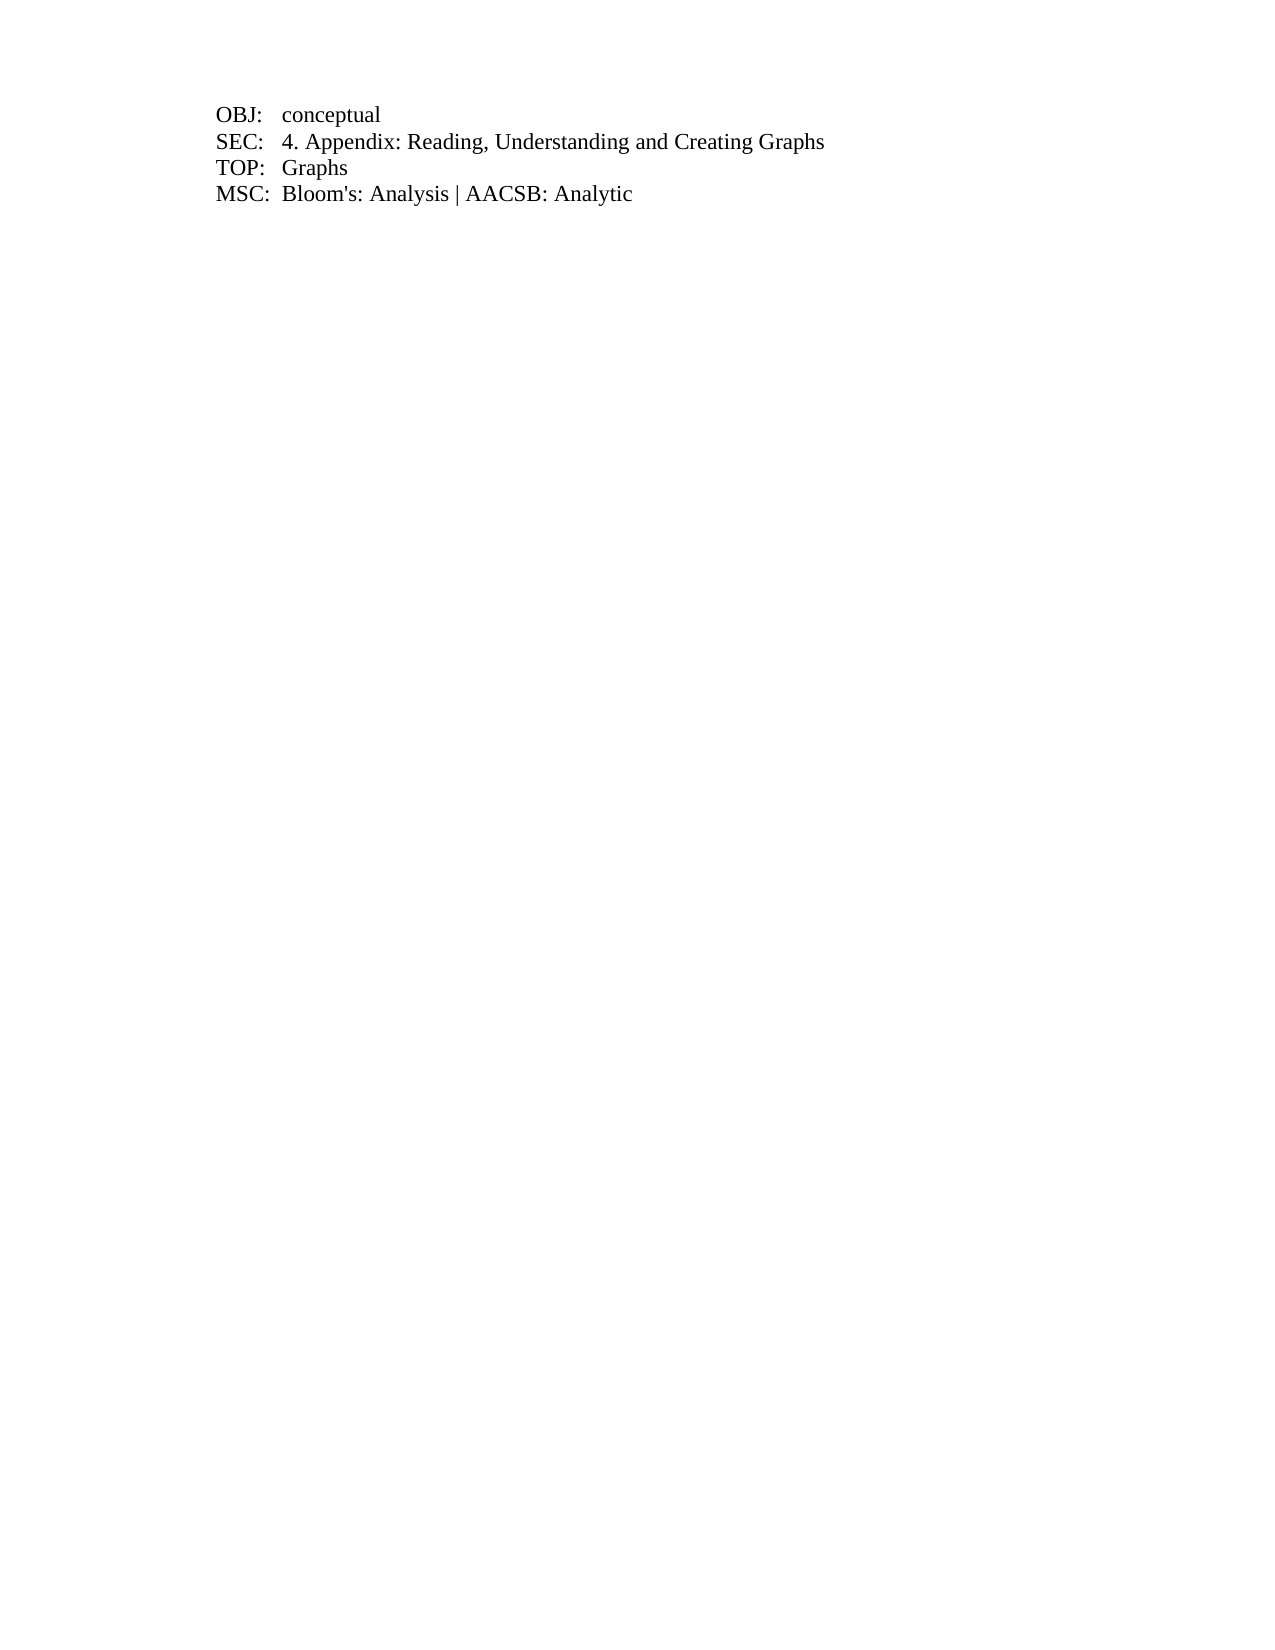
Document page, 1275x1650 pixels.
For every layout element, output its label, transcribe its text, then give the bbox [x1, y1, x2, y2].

text MSC: Bloom's: Analysis | AACSB: Analytic [216, 180, 1162, 207]
text OBJ: conceptual [216, 101, 1162, 128]
text TOP: Graphs [216, 154, 1162, 180]
text SEC: 4. Appendix: Reading, Understanding and Creating Graphs [216, 128, 1162, 154]
